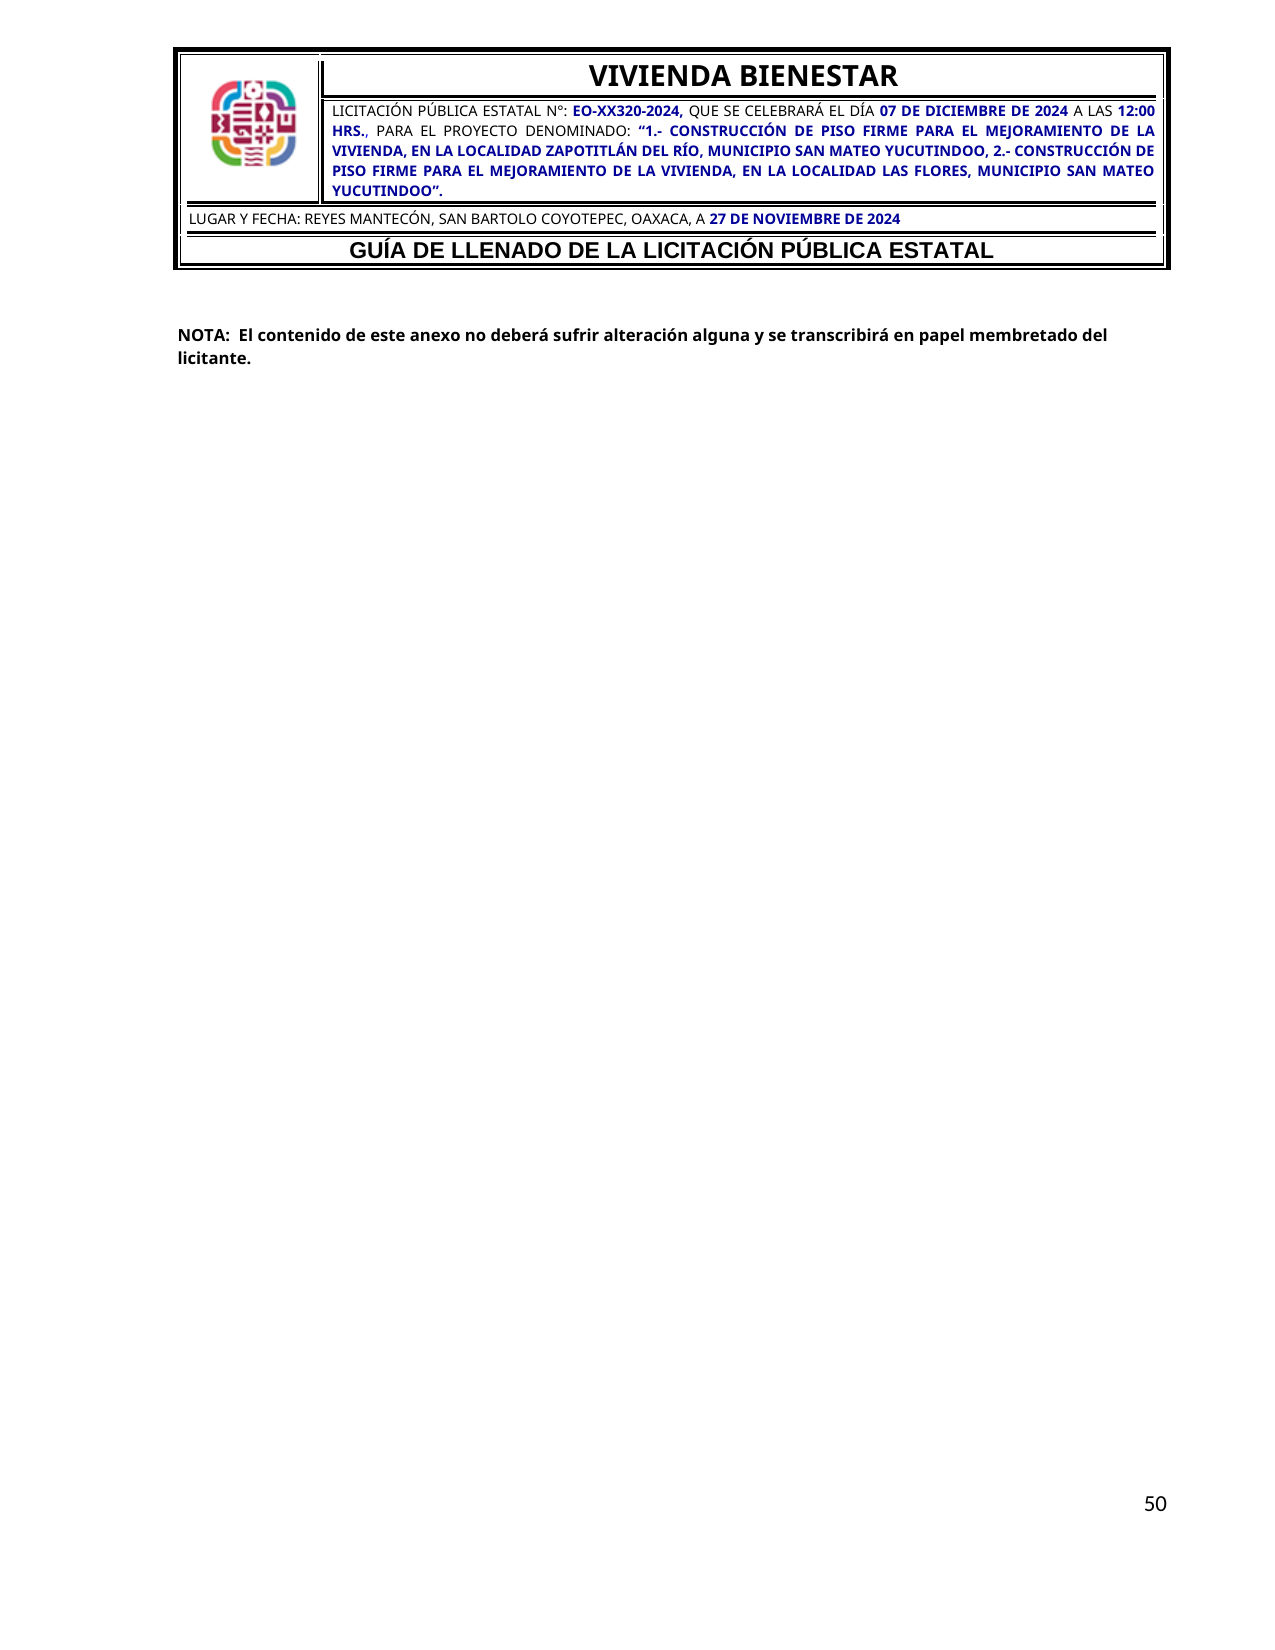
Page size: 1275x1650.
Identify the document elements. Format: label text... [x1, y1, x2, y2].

picture [200, 73, 307, 172]
text NOTA: El contenido de este anexo no deberá sufrir alteración alguna y se transcribirá en papel membretado del licitante. [177, 324, 1167, 369]
